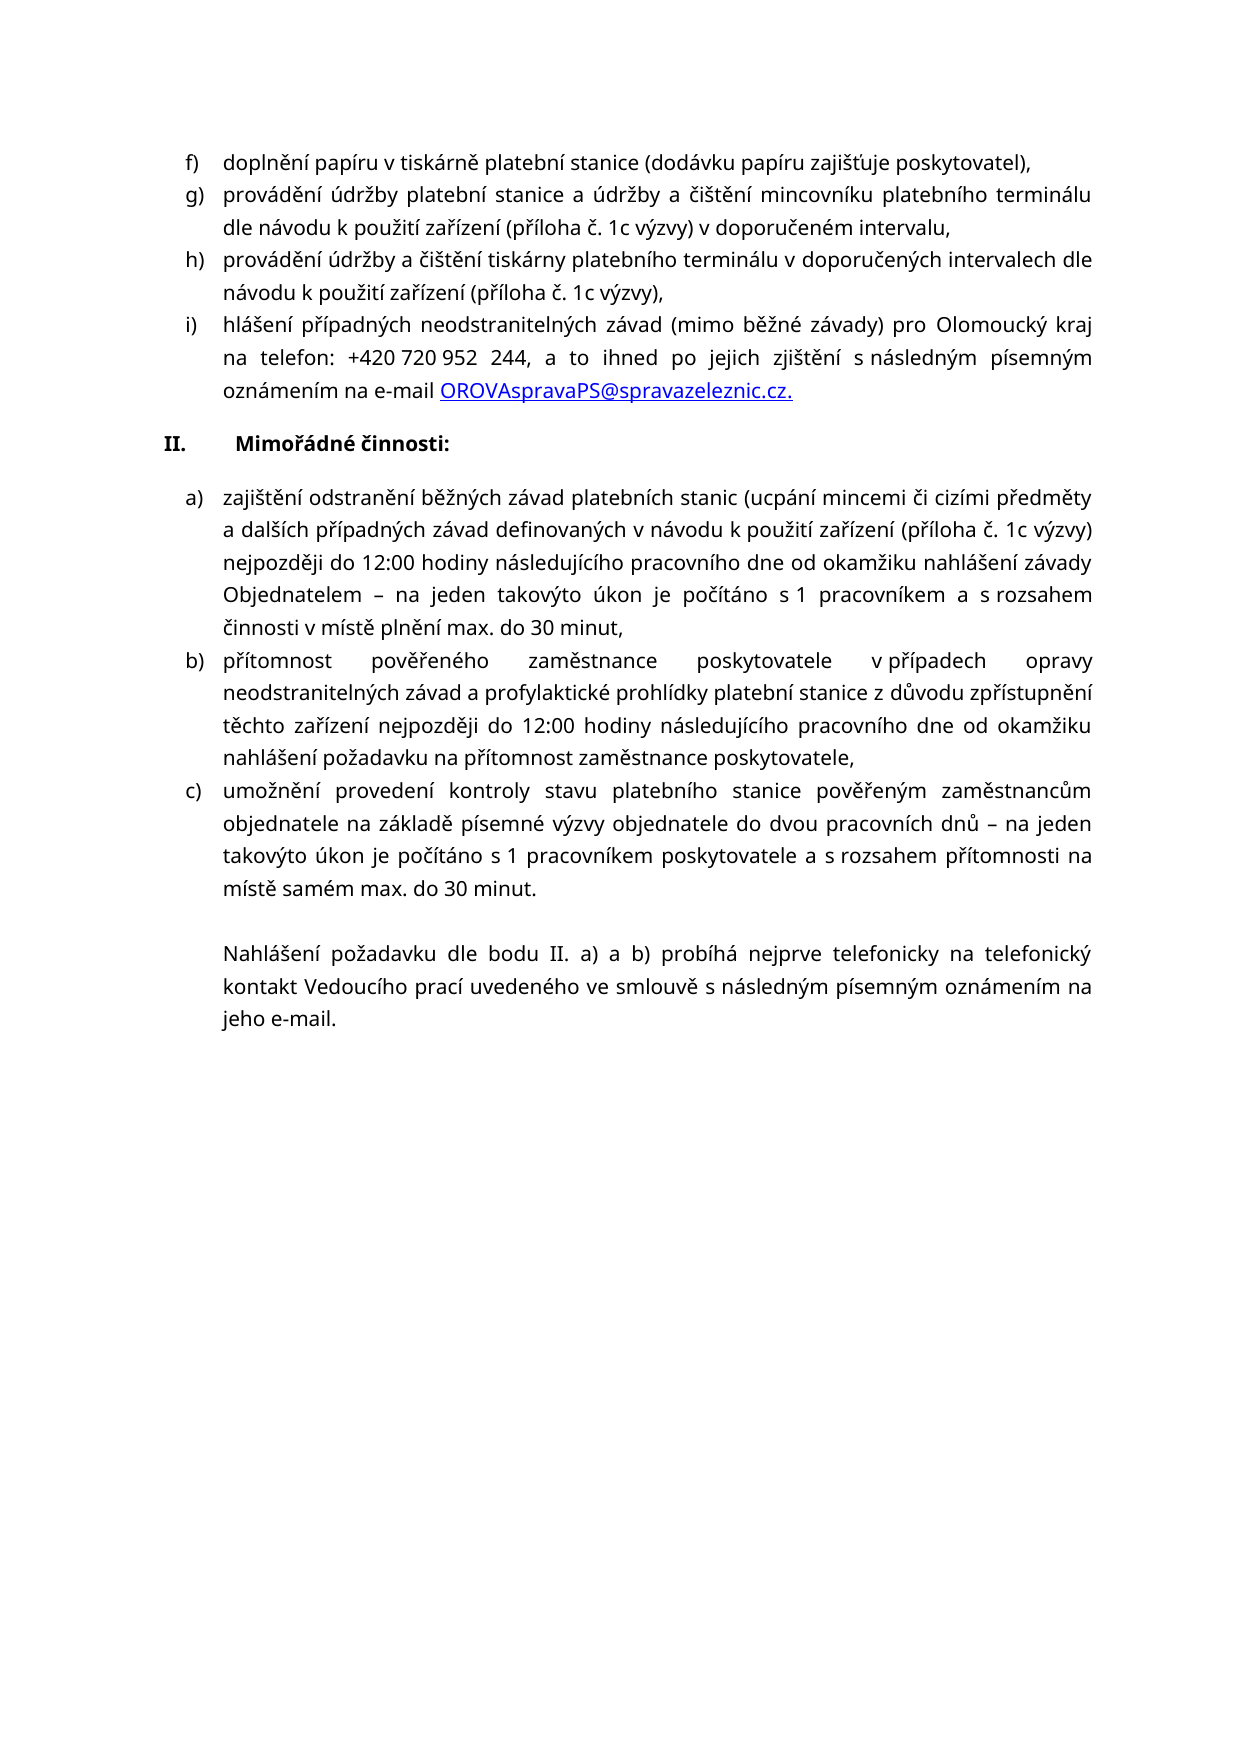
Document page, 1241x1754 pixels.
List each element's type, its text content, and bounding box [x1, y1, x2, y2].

list zajištění odstranění běžných závad platebních stanic (ucpání mincemi či cizími předměty a dalších případných závad definovaných v návodu k použití zařízení (příloha č. 1c výzvy) nejpozději do 12:00 hodiny následujícího pracovního dne od okamžiku nahlášení závady Objednatelem – na jeden takovýto úkon je počítáno s 1 pracovníkem a s rozsahem činnosti v místě plnění max. do 30 minut, [185, 483, 1093, 642]
list hlášení případných neodstranitelných závad (mimo běžné závady) pro Olomoucký kraj na telefon: +420 720 952 244, a to ihned po jejich zjištění s následným písemným oznámením na e-mail OROVAspravaPS@spravazeleznic.cz. [185, 311, 1093, 404]
list umožnění provedení kontroly stavu platebního stanice pověřeným zaměstnancům objednatele na základě písemné výzvy objednatele do dvou pracovních dnů – na jeden takovýto úkon je počítáno s 1 pracovníkem poskytovatele a s rozsahem přítomnosti na místě samém max. do 30 minut. [185, 776, 1093, 902]
list doplnění papíru v tiskárně platební stanice (dodávku papíru zajišťuje poskytovatel), [185, 148, 1093, 176]
list provádění údržby a čištění tiskárny platebního terminálu v doporučených intervalech dle návodu k použití zařízení (příloha č. 1c výzvy), [185, 245, 1093, 306]
list Nahlášení požadavku dle bodu II. a) a b) probíhá nejprve telefonicky na telefonický kontakt Vedoucího prací uvedeného ve smlouvě s následným písemným oznámením na jeho e-mail. [223, 939, 1093, 1033]
text II. Mimořádné činnosti: [148, 429, 1093, 458]
list provádění údržby platební stanice a údržby a čištění mincovníku platebního terminálu dle návodu k použití zařízení (příloha č. 1c výzvy) v doporučeném intervalu, [185, 180, 1093, 241]
list přítomnost pověřeného zaměstnance poskytovatele v případech opravy neodstranitelných závad a profylaktické prohlídky platební stanice z důvodu zpřístupnění těchto zařízení nejpozději do 12:00 hodiny následujícího pracovního dne od okamžiku nahlášení požadavku na přítomnost zaměstnance poskytovatele, [185, 646, 1093, 772]
